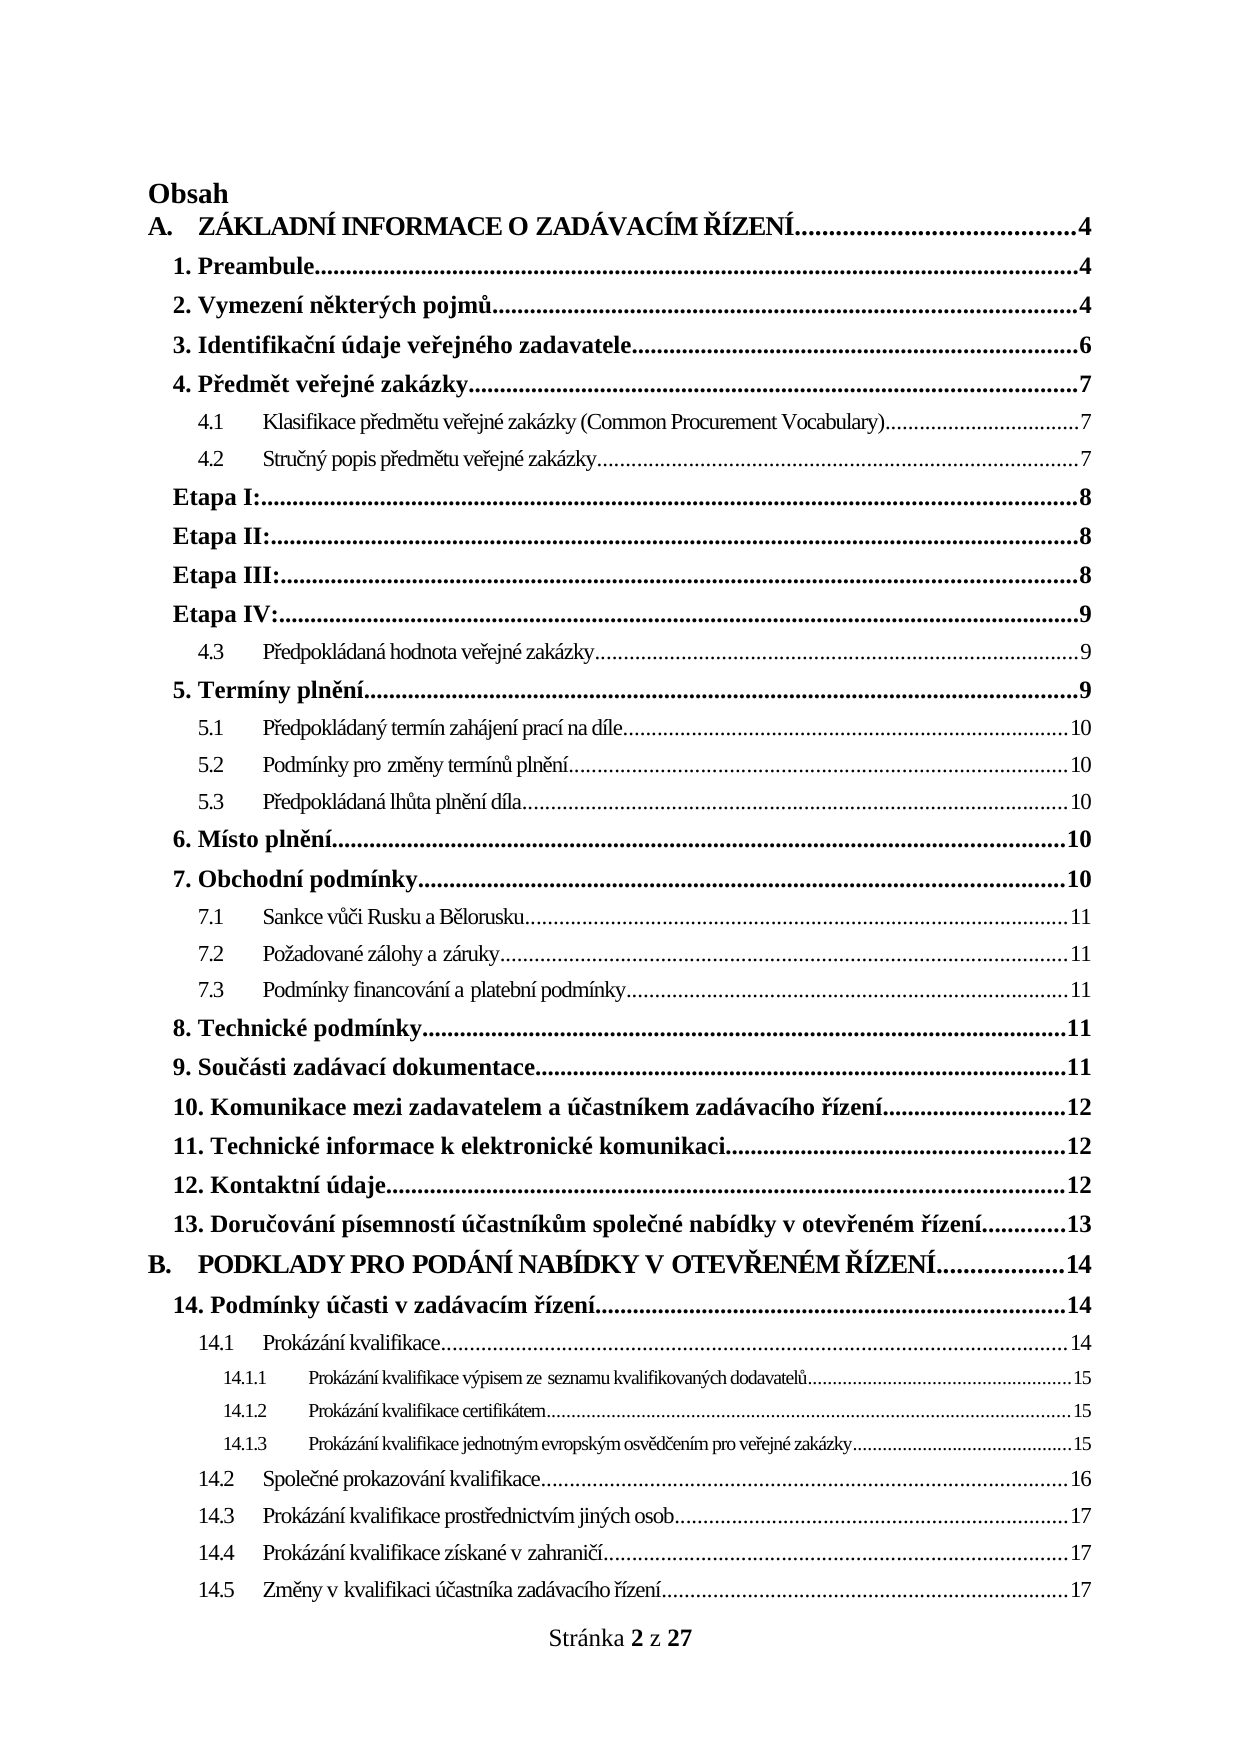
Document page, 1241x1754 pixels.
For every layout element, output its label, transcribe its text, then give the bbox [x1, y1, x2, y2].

text 5. Termíny plnění 9 [173, 675, 1093, 704]
text B. podklady pro podání NABÍDKY v OTEVŘENÉM řízení 14 [148, 1248, 1093, 1279]
text 5.2 Podmínky pro změny termínů plnění 10 [198, 751, 1093, 777]
text 14.1.3 Prokázání kvalifikace jednotným evropským osvědčením pro veřejné zakázky 15 [223, 1432, 1093, 1455]
text 14.2 Společné prokazování kvalifikace 16 [198, 1465, 1093, 1492]
text Etapa IV: 9 [173, 599, 1093, 628]
text 7.3 Podmínky financování a platební podmínky 11 [198, 976, 1093, 1003]
text 4.1 Klasifikace předmětu veřejné zakázky (Common Procurement Vocabulary) 7 [198, 408, 1093, 434]
text 3. Identifikační údaje veřejného zadavatele 6 [173, 330, 1093, 358]
text 14.1.1 Prokázání kvalifikace výpisem ze seznamu kvalifikovaných dodavatelů 15 [223, 1366, 1093, 1388]
text 14.1 Prokázání kvalifikace 14 [198, 1329, 1093, 1355]
text 1. Preambule 4 [173, 251, 1093, 280]
text 10. Komunikace mezi zadavatelem a účastníkem zadávacího řízení 12 [173, 1092, 1093, 1120]
text 13. Doručování písemností účastníkům společné nabídky v otevřeném řízení 13 [173, 1209, 1093, 1238]
text 14.5 Změny v kvalifikaci účastníka zadávacího řízení 17 [198, 1576, 1093, 1602]
text 5.3 Předpokládaná lhůta plnění díla 10 [198, 788, 1093, 814]
text 14.1.2 Prokázání kvalifikace certifikátem 15 [223, 1399, 1093, 1422]
text 2. Vymezení některých pojmů 4 [173, 291, 1093, 319]
text 5.1 Předpokládaný termín zahájení prací na díle 10 [198, 714, 1093, 741]
text 9. Součásti zadávací dokumentace 11 [173, 1052, 1093, 1081]
text 7. Obchodní podmínky 10 [173, 864, 1093, 892]
text 4. Předmět veřejné zakázky 7 [173, 369, 1093, 398]
text 14. Podmínky účasti v zadávacím řízení 14 [173, 1290, 1093, 1318]
text 11. Technické informace k elektronické komunikaci 12 [173, 1131, 1093, 1159]
text 8. Technické podmínky 11 [173, 1013, 1093, 1042]
text 4.2 Stručný popis předmětu veřejné zakázky 7 [198, 445, 1093, 471]
text Obsah [148, 176, 1093, 210]
text 12. Kontaktní údaje 12 [173, 1170, 1093, 1199]
text 7.2 Požadované zálohy a záruky 11 [198, 940, 1093, 966]
text 4.3 Předpokládaná hodnota veřejné zakázky 9 [198, 638, 1093, 665]
text Etapa III: 8 [173, 560, 1093, 589]
text Etapa II: 8 [173, 521, 1093, 549]
text 7.1 Sankce vůči Rusku a Bělorusku 11 [198, 903, 1093, 929]
text Etapa I: 8 [173, 482, 1093, 510]
text 6. Místo plnění 10 [173, 824, 1093, 853]
text 14.3 Prokázání kvalifikace prostřednictvím jiných osob 17 [198, 1502, 1093, 1528]
text 14.4 Prokázání kvalifikace získané v zahraničí 17 [198, 1539, 1093, 1565]
text A. Základní informace o zadávacím řízení 4 [148, 210, 1093, 241]
